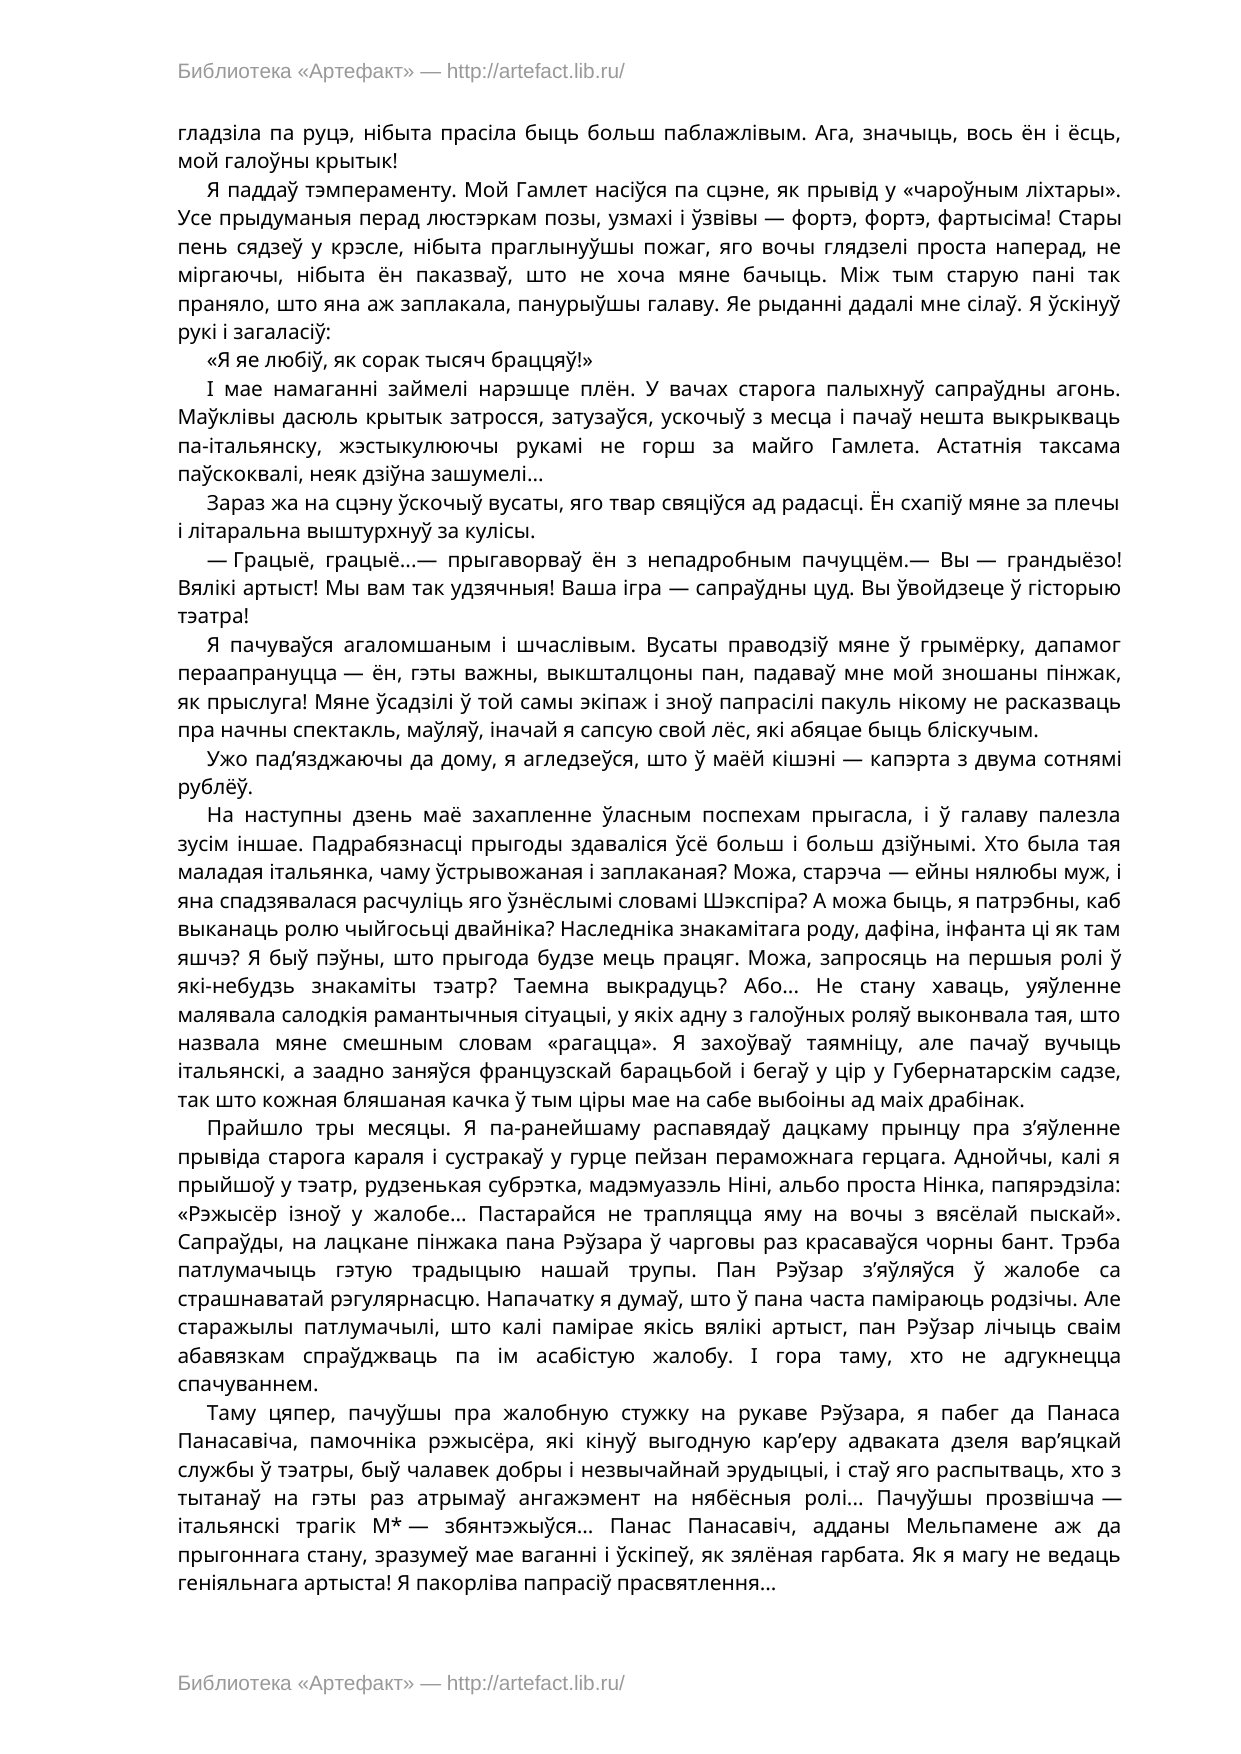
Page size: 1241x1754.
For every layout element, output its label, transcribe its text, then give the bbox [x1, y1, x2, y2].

text На наступны дзень маё захапленне ўласным поспехам прыгасла, і ў галаву палезла зусім іншае. Падрабязнасці прыгоды здаваліся ўсё больш і больш дзіўнымі. Хто была тая маладая італьянка, чаму ўстрывожаная і заплаканая? Можа, старэча — ейны нялюбы муж, і яна спадзявалася расчуліць яго ўзнёслымі словамі Шэкспіра? А можа быць, я патрэбны, каб выканаць ролю чыйгосьці двайніка? Наследніка знакамітага роду, дафіна, інфанта ці як там яшчэ? Я быў пэўны, што прыгода будзе мець працяг. Можа, запросяць на першыя ролі ў які-небудзь знакаміты тэатр? Таемна выкрадуць? Або... Не стану хаваць, уяўленне малявала салодкія рамантычныя сітуацыі, у якіх адну з галоўных роляў выконвала тая, што назвала мяне смешным словам «рагацца». Я захоўваў таямніцу, але пачаў вучыць італьянскі, а заадно заняўся французскай барацьбой і бегаў у цір у Губернатарскім садзе, так што кожная бляшаная качка ў тым ціры мае на сабе выбоіны ад маіх драбінак. [177, 801, 1122, 1113]
text Таму цяпер, пачуўшы пра жалобную стужку на рукаве Рэўзара, я пабег да Панаса Панасавіча, памочніка рэжысёра, які кінуў выгодную кар’еру адваката дзеля вар’яцкай службы ў тэатры, быў чалавек добры і незвычайнай эрудыцыі, і стаў яго распытваць, хто з тытанаў на гэты раз атрымаў ангажэмент на нябёсныя ролі... Пачуўшы прозвішча — італьянскі трагік М* — збянтэжыўся... Панас Панасавіч, адданы Мельпамене аж да прыгоннага стану, зразумеў мае ваганні і ўскіпеў, як зялёная гарбата. Як я магу не ведаць геніяльнага артыста! Я пакорліва папрасіў прасвятлення... [177, 1398, 1122, 1597]
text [177, 118, 1122, 175]
text І мае намаганні займелі нарэшце плён. У вачах старога палыхнуў сапраўдны агонь. Маўклівы дасюль крытык затросся, затузаўся, ускочыў з месца і пачаў нешта выкрыкваць па-італьянску, жэстыкулюючы рукамі не горш за майго Гамлета. Астатнія таксама паўскоквалі, неяк дзіўна зашумелі... [177, 374, 1122, 488]
text Прайшло тры месяцы. Я па-ранейшаму распавядаў дацкаму прынцу пра з’яўленне прывіда старога караля і сустракаў у гурце пейзан пераможнага герцага. Аднойчы, калі я прыйшоў у тэатр, рудзенькая субрэтка, мадэмуазэль Ніні, альбо проста Нінка, папярэдзіла: «Рэжысёр ізноў у жалобе... Пастарайся не трапляцца яму на вочы з вясёлай пыскай». Сапраўды, на лацкане пінжака пана Рэўзара ў чарговы раз красаваўся чорны бант. Трэба патлумачыць гэтую традыцыю нашай трупы. Пан Рэўзар з’яўляўся ў жалобе са страшнаватай рэгулярнасцю. Напачатку я думаў, што ў пана часта паміраюць родзічы. Але старажылы патлумачылі, што калі памірае якісь вялікі артыст, пан Рэўзар лічыць сваім абавязкам спраўджваць па ім асабістую жалобу. І гора таму, хто не адгукнецца спачуваннем. [177, 1113, 1122, 1398]
text Ужо пад’язджаючы да дому, я агледзеўся, што ў маёй кішэні — капэрта з двума сотнямі рублёў. [177, 744, 1122, 801]
text — Грацыё, грацыё...— прыгаворваў ён з непадробным пачуццём.— Вы — грандыёзо! Вялікі артыст! Мы вам так удзячныя! Ваша ігра — сапраўдны цуд. Вы ўвойдзеце ў гісторыю тэатра! [177, 545, 1122, 630]
text Я пачуваўся агаломшаным і шчаслівым. Вусаты праводзіў мяне ў грымёрку, дапамог пераапрануцца — ён, гэты важны, выкшталцоны пан, падаваў мне мой зношаны пінжак, як прыслуга! Мяне ўсадзілі ў той самы экіпаж і зноў папрасілі пакуль нікому не расказваць пра начны спектакль, маўляў, іначай я сапсую свой лёс, які абяцае быць бліскучым. [177, 630, 1122, 744]
text Зараз жа на сцэну ўскочыў вусаты, яго твар свяціўся ад радасці. Ён схапіў мяне за плечы і літаральна выштурхнуў за кулісы. [177, 488, 1122, 545]
text Я паддаў тэмпераменту. Мой Гамлет насіўся па сцэне, як прывід у «чароўным ліхтары». Усе прыдуманыя перад люстэркам позы, узмахі і ўзвівы — фортэ, фортэ, фартысіма! Стары пень сядзеў у крэсле, нібыта праглынуўшы пожаг, яго вочы глядзелі проста наперад, не міргаючы, нібыта ён паказваў, што не хоча мяне бачыць. Між тым старую пані так праняло, што яна аж заплакала, панурыўшы галаву. Яе рыданні дадалі мне сілаў. Я ўскінуў рукі і загаласіў: [177, 175, 1122, 346]
text «Я яе любіў, як сорак тысяч браццяў!» [177, 346, 1122, 374]
